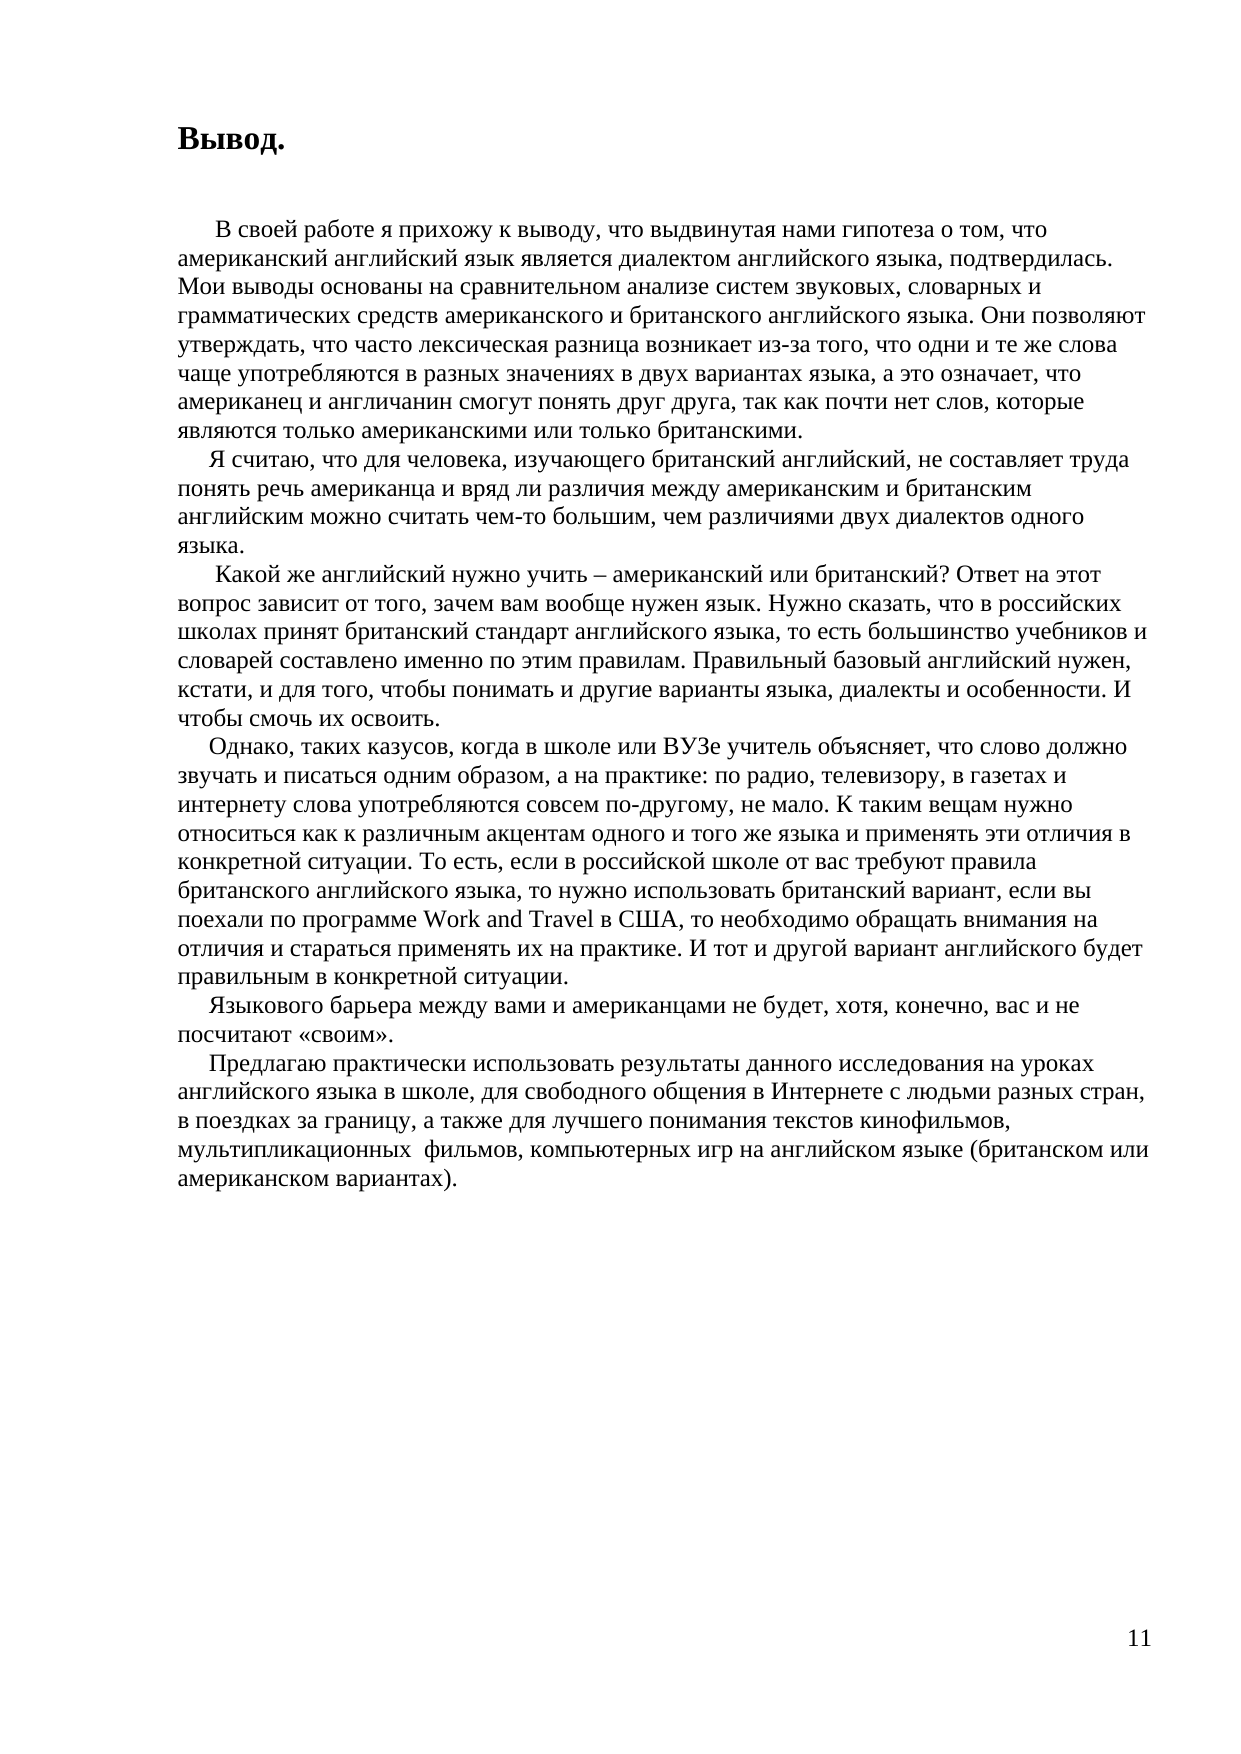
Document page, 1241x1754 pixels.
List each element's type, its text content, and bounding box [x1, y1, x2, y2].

text Языкового барьера между вами и американцами не будет, хотя, конечно, вас и не посчитают «своим». [177, 990, 1152, 1048]
text Мои выводы основаны на сравнительном анализе систем звуковых, словарных и грамматических средств американского и британского английского языка. Они позволяют утверждать, что часто лексическая разница возникает из-за того, что одни и те же слова чаще употребляются в разных значениях в двух вариантах языка, а это означает, что американец и англичанин смогут понять друг друга, так как почти нет слов, которые являются только американскими или только британскими. [177, 271, 1152, 444]
text Однако, таких казусов, когда в школе или ВУЗе учитель объясняет, что слово должно звучать и писаться одним образом, а на практике: по радио, телевизору, в газетах и интернету слова употребляются совсем по-другому, не мало. К таким вещам нужно относиться как к различным акцентам одного и того же языка и применять эти отличия в конкретной ситуации. То есть, если в российской школе от вас требуют правила британского английского языка, то нужно использовать британский вариант, если вы поехали по программе Work and Travel в США, то необходимо обращать внимания на отличия и стараться применять их на практике. И тот и другой вариант английского будет правильным в конкретной ситуации. [177, 731, 1152, 990]
text Я считаю, что для человека, изучающего британский английский, не составляет труда понять речь американца и вряд ли различия между американским и британским английским можно считать чем-то большим, чем различиями двух диалектов одного языка. [177, 444, 1152, 559]
text Какой же английский нужно учить – американский или британский? Ответ на этот вопрос зависит от того, зачем вам вообще нужен язык. Нужно сказать, что в российских школах принят британский стандарт английского языка, то есть большинство учебников и словарей составлено именно по этим правилам. Правильный базовый английский нужен, кстати, и для того, чтобы понимать и другие варианты языка, диалекты и особенности. И чтобы смочь их освоить. [177, 559, 1152, 731]
text Вывод. [177, 118, 1152, 156]
text Предлагаю практически использовать результаты данного исследования на уроках английского языка в школе, для свободного общения в Интернете с людьми разных стран, в поездках за границу, а также для лучшего понимания текстов кинофильмов, мультипликационных фильмов, компьютерных игр на английском языке (британском или американском вариантах). [177, 1048, 1152, 1191]
text В своей работе я прихожу к выводу, что выдвинутая нами гипотеза о том, что американский английский язык является диалектом английского языка, подтвердилась. [177, 214, 1152, 271]
